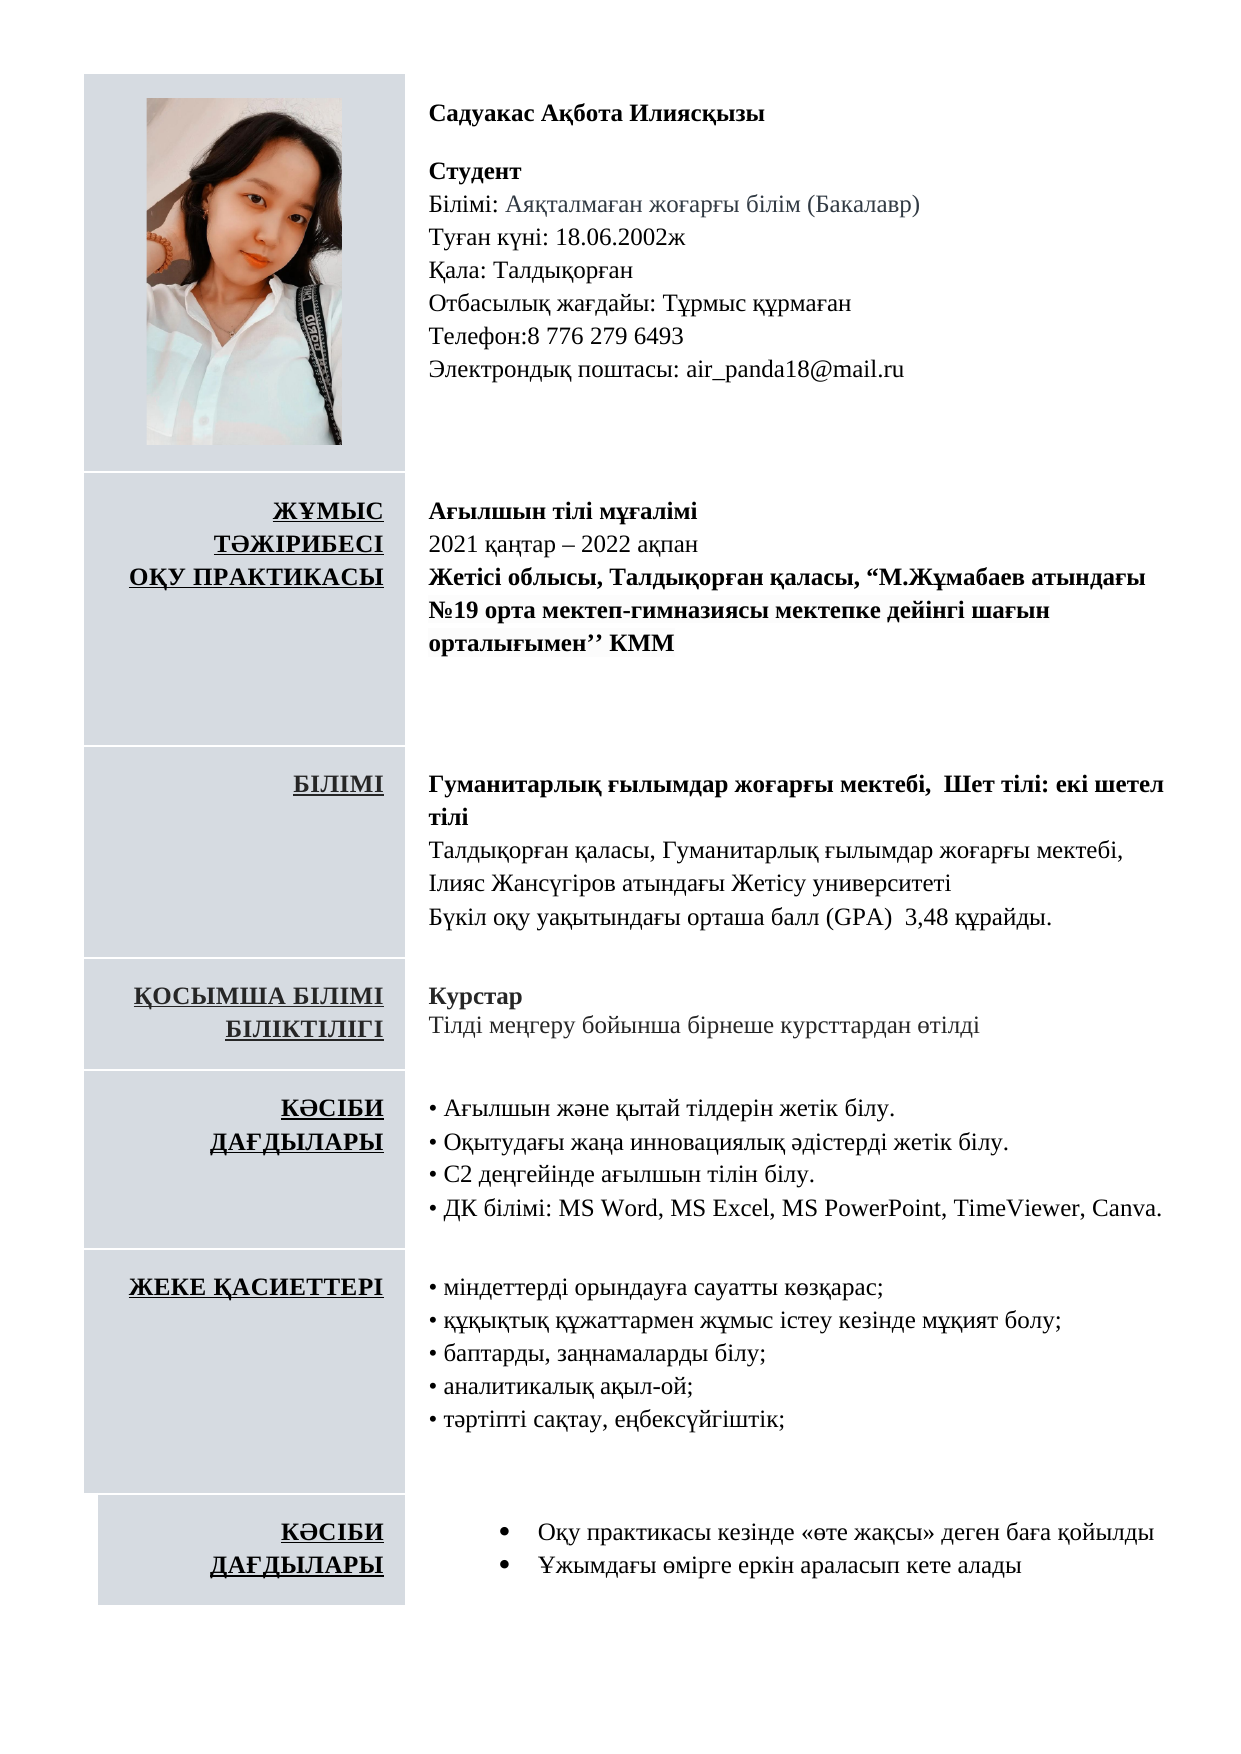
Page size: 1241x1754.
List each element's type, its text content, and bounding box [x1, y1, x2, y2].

table_cell ЖЕКЕ ҚАСИЕТТЕРІ [84, 1250, 405, 1493]
table_cell Курстар Тілді меңгеру бойынша бірнеше курсттардан өтілді [407, 959, 1206, 1069]
picture [146, 98, 342, 445]
table_cell Ағылшын тілі мұғалімі 2021 қаңтар – 2022 ақпан Жетісі облысы, Талдықорған қаласы, “М.Жұмабаев атындағы №19 орта мектеп-гимназиясы мектепке дейінгі шағын орталығымен’’ КММ [407, 473, 1206, 745]
table_cell БІЛІМІ [84, 747, 405, 957]
table_cell Гуманитарлық ғылымдар жоғарғы мектебі, Шет тілі: екі шетел тілі Талдықорған қаласы, Гуманитарлық ғылымдар жоғарғы мектебі, Ілияс Жансүгіров атындағы Жетісу университеті Бүкіл оқу уақытындағы орташа балл (GPA) 3,48 құрайды. [407, 747, 1206, 957]
table_cell КӘСІБИ ДАҒДЫЛАРЫ [84, 1071, 405, 1248]
table_cell ЖҰМЫС ТӘЖІРИБЕСІ ОҚУ ПРАКТИКАСЫ [84, 473, 405, 745]
table_header [84, 74, 405, 471]
table_cell • Ағылшын және қытай тілдерін жетік білу. • Оқытудағы жаңа инновациялық әдістерді жетік білу. • C2 деңгейінде ағылшын тілін білу. • ДК білімі: MS Word, MS Excel, MS PowerPoint, TimeViewer, Canva. [407, 1071, 1206, 1248]
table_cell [407, 1495, 1206, 1605]
table_cell • міндеттерді орындауға сауатты көзқарас; • құқықтық құжаттармен жұмыс істеу кезінде мұқият болу; • баптарды, заңнамаларды білу; • аналитикалық ақыл-ой; • тәртіпті сақтау, еңбексүйгіштік; [407, 1250, 1206, 1493]
table_header Садуакас Ақбота Илиясқызы Студент Білімі: Аяқталмаған жоғарғы білім (Бакалавр) Туған күні: 18.06.2002ж Қала: Талдықорған Отбасылық жағдайы: Тұрмыс құрмаған Телефон:8 776 279 6493 Электрондық поштасы: air_panda18@mail.ru [407, 76, 1206, 471]
table_cell КӘСІБИ ДАҒДЫЛАРЫ [98, 1495, 405, 1605]
table_cell ҚОСЫМША БІЛІМІ БІЛІКТІЛІГІ [84, 959, 405, 1069]
